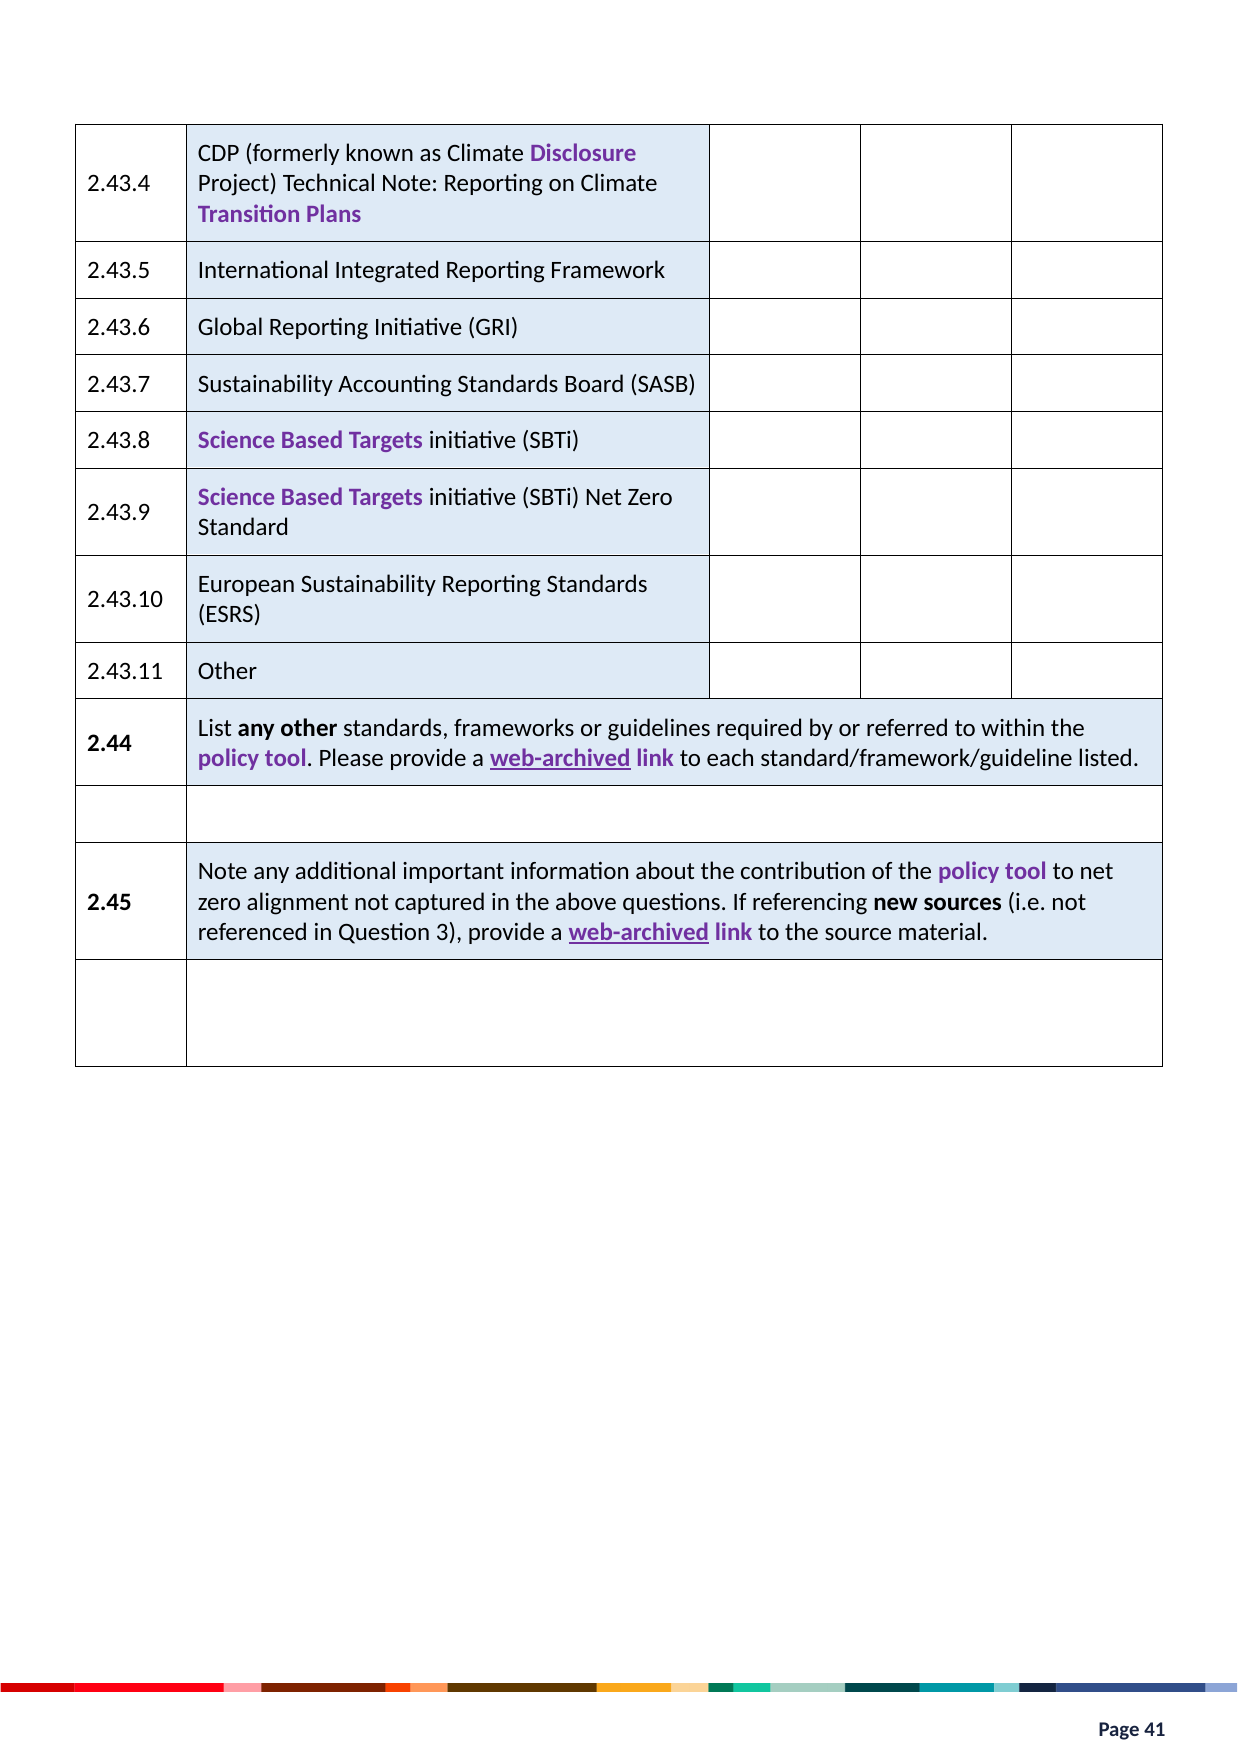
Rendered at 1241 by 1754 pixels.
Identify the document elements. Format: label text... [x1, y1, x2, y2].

table_cell [861, 643, 1011, 698]
table_cell [861, 556, 1011, 642]
table_cell International Integrated Reporting Framework [187, 242, 709, 298]
table_cell [1012, 412, 1162, 467]
table_cell [710, 412, 860, 467]
table_cell 2.44 [76, 699, 186, 785]
table_cell [1012, 469, 1162, 554]
table_cell Science Based Targets initiative (SBTi) [187, 412, 709, 467]
table_cell [76, 786, 186, 842]
table_cell [861, 242, 1011, 298]
table_cell [710, 355, 860, 411]
table_cell [1012, 556, 1162, 642]
table_cell [861, 355, 1011, 411]
table_cell Sustainability Accounting Standards Board (SASB) [187, 355, 709, 411]
table_cell [861, 299, 1011, 354]
table_cell 2.43.6 [76, 299, 186, 354]
table_cell 2.43.5 [76, 242, 186, 298]
table_cell 2.43.4 [76, 125, 186, 241]
table_cell 2.45 [76, 843, 186, 959]
table_cell [861, 125, 1011, 241]
table_cell [1012, 299, 1162, 354]
table_cell 2.43.7 [76, 355, 186, 411]
table_cell [861, 412, 1011, 467]
table_cell Science Based Targets initiative (SBTi) Net Zero Standard [187, 469, 709, 554]
table_cell [710, 299, 860, 354]
table_cell [861, 469, 1011, 554]
table_cell [187, 960, 1162, 1066]
table_cell 2.43.9 [76, 469, 186, 554]
table_cell Note any additional important information about the contribution of the policy tool to net zero alignment not captured in the above questions. If referencing new sources (i.e. not referenced in Question 3), provide a web-archived link to the source material. [187, 843, 1162, 959]
table_cell [1012, 242, 1162, 298]
table_cell [1012, 643, 1162, 698]
table_cell Other [187, 643, 709, 698]
table_cell [710, 242, 860, 298]
table_cell 2.43.8 [76, 412, 186, 467]
table_cell [710, 643, 860, 698]
table_cell [187, 786, 1162, 842]
table_cell [710, 125, 860, 241]
table_cell CDP (formerly known as Climate Disclosure Project) Technical Note: Reporting on Climate Transition Plans [187, 125, 709, 241]
table_cell Global Reporting Initiative (GRI) [187, 299, 709, 354]
table_cell [1012, 125, 1162, 241]
table_cell 2.43.11 [76, 643, 186, 698]
table_cell [710, 469, 860, 554]
table_cell European Sustainability Reporting Standards (ESRS) [187, 556, 709, 642]
table_cell 2.43.10 [76, 556, 186, 642]
picture [0, 1683, 1236, 1692]
table_cell [76, 960, 186, 1066]
table_cell List any other standards, frameworks or guidelines required by or referred to within the policy tool. Please provide a web-archived link to each standard/framework/guideline listed. [187, 699, 1162, 785]
table_cell [1012, 355, 1162, 411]
table_cell [710, 556, 860, 642]
